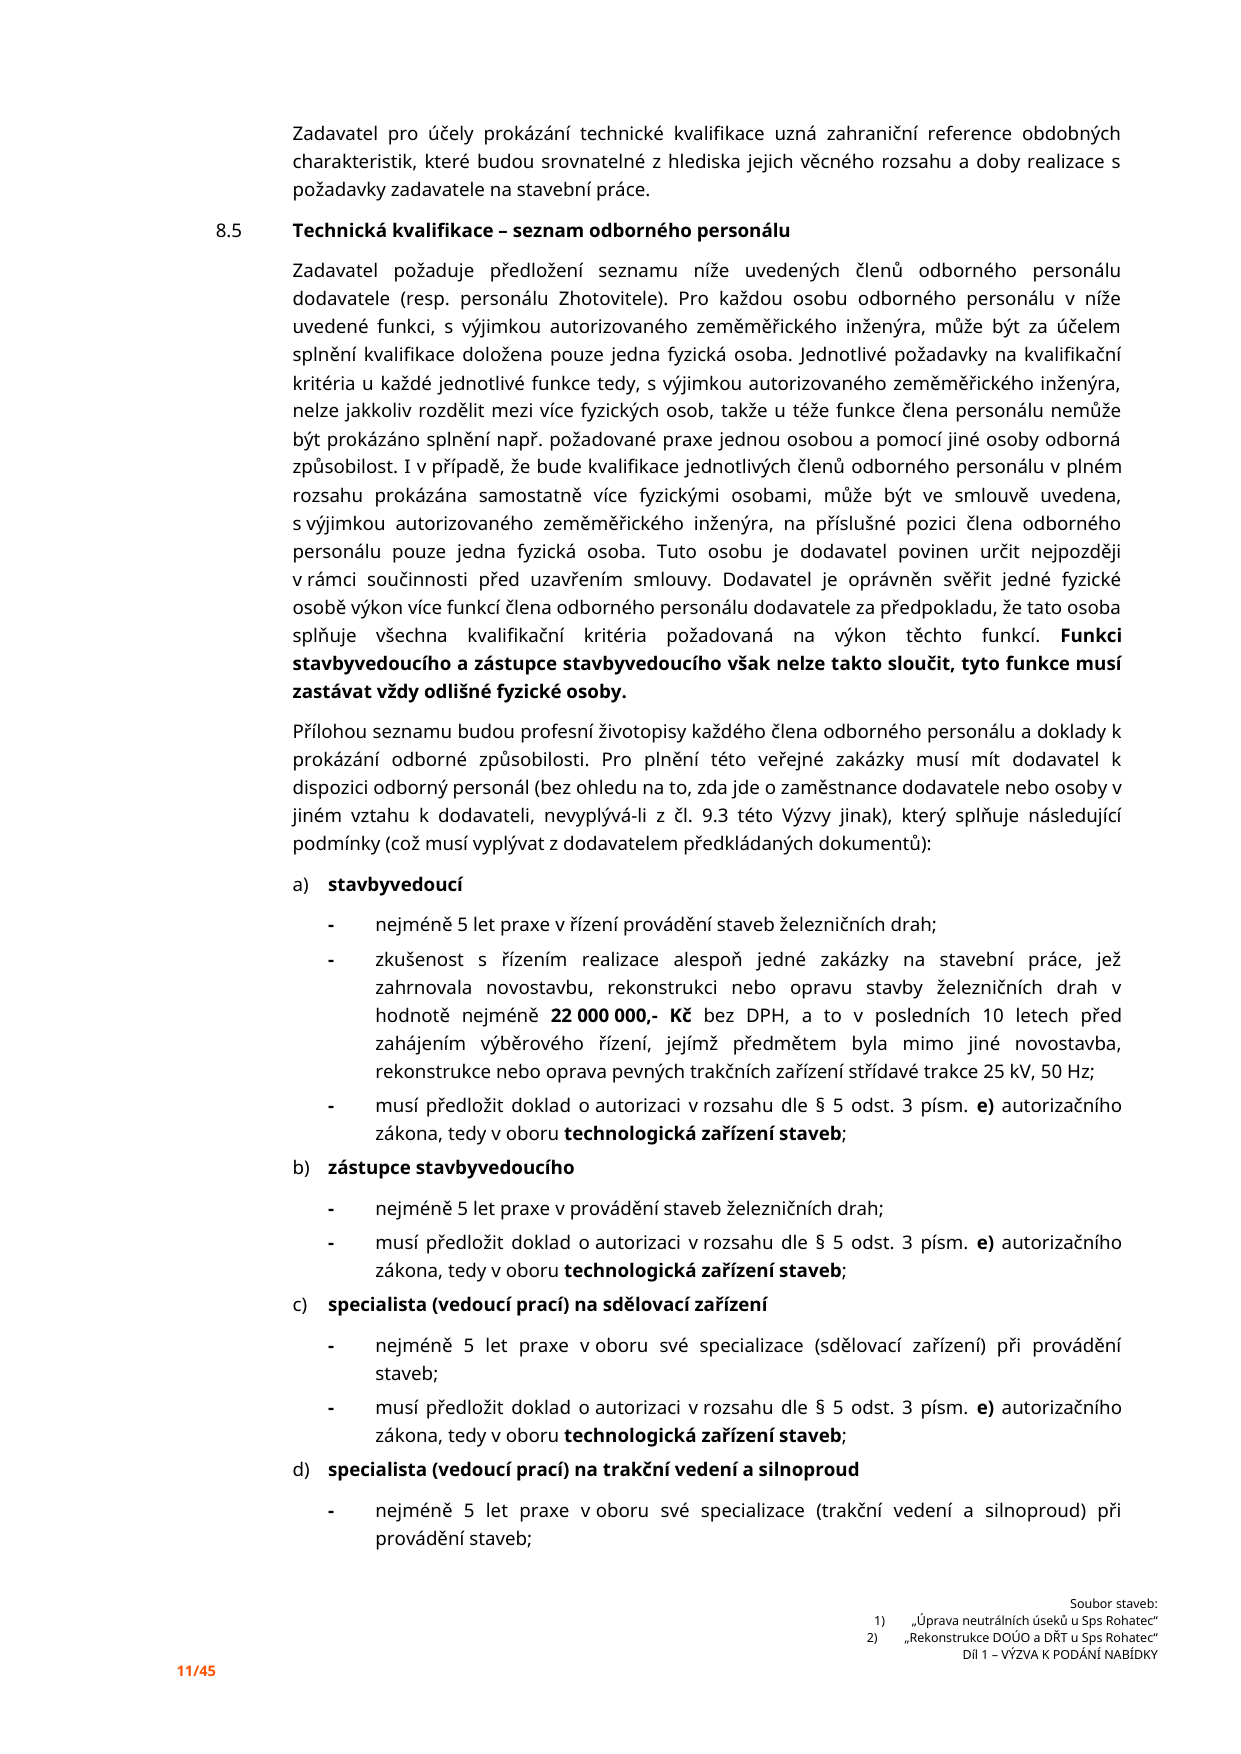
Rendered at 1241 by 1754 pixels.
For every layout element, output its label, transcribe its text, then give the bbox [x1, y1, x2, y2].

text musí předložit doklad o autorizaci v rozsahu dle § 5 odst. 3 písm. e) autorizačního zákona, tedy v oboru technologická zařízení staveb; [328, 1394, 1122, 1448]
text specialista (vedoucí prací) na trakční vedení a silnoproud [292, 1457, 1122, 1482]
list stavbyvedoucí [292, 871, 1122, 897]
text nejméně 5 let praxe v řízení provádění staveb železničních drah; [328, 912, 1122, 937]
text specialista (vedoucí prací) na sdělovací zařízení [292, 1292, 1122, 1317]
text musí předložit doklad o autorizaci v rozsahu dle § 5 odst. 3 písm. e) autorizačního zákona, tedy v oboru technologická zařízení staveb; [328, 1229, 1122, 1283]
text Přílohou seznamu budou profesní životopisy každého člena odborného personálu a doklady k prokázání odborné způsobilosti. Pro plnění této veřejné zakázky musí mít dodavatel k dispozici odborný personál (bez ohledu na to, zda jde o zaměstnance dodavatele nebo osoby v jiném vztahu k dodavateli, nevyplývá-li z čl. 9.3 této Výzvy jinak), který splňuje následující podmínky (což musí vyplývat z dodavatelem předkládaných dokumentů): [292, 718, 1122, 856]
text nejméně 5 let praxe v provádění staveb železničních drah; [328, 1195, 1122, 1221]
text musí předložit doklad o autorizaci v rozsahu dle § 5 odst. 3 písm. e) autorizačního zákona, tedy v oboru technologická zařízení staveb; [328, 1092, 1122, 1146]
text Zadavatel požaduje předložení seznamu níže uvedených členů odborného personálu dodavatele (resp. personálu Zhotovitele). Pro každou osobu odborného personálu v níže uvedené funkci, s výjimkou autorizovaného zeměměřického inženýra, může být za účelem splnění kvalifikace doložena pouze jedna fyzická osoba. Jednotlivé požadavky na kvalifikační kritéria u každé jednotlivé funkce tedy, s výjimkou autorizovaného zeměměřického inženýra, nelze jakkoliv rozdělit mezi více fyzických osob, takže u téže funkce člena personálu nemůže být prokázáno splnění např. požadované praxe jednou osobou a pomocí jiné osoby odborná způsobilost. I v případě, že bude kvalifikace jednotlivých členů odborného personálu v plném rozsahu prokázána samostatně více fyzickými osobami, může být ve smlouvě uvedena, s výjimkou autorizovaného zeměměřického inženýra, na příslušné pozici člena odborného personálu pouze jedna fyzická osoba. Tuto osobu je dodavatel povinen určit nejpozději v rámci součinnosti před uzavřením smlouvy. Dodavatel je oprávněn svěřit jedné fyzické osobě výkon více funkcí člena odborného personálu dodavatele za předpokladu, že tato osoba splňuje všechna kvalifikační kritéria požadovaná na výkon těchto funkcí. Funkci stavbyvedoucího a zástupce stavbyvedoucího však nelze takto sloučit, tyto funkce musí zastávat vždy odlišné fyzické osoby. [292, 258, 1122, 703]
text Zadavatel pro účely prokázání technické kvalifikace uzná zahraniční reference obdobných charakteristik, které budou srovnatelné z hlediska jejich věcného rozsahu a doby realizace s požadavky zadavatele na stavební práce. [292, 121, 1122, 202]
text nejméně 5 let praxe v oboru své specializace (trakční vedení a silnoproud) při provádění staveb; [328, 1497, 1122, 1551]
text nejméně 5 let praxe v oboru své specializace (sdělovací zařízení) při provádění staveb; [328, 1332, 1122, 1386]
text zástupce stavbyvedoucího [292, 1154, 1122, 1180]
text Technická kvalifikace – seznam odborného personálu [216, 217, 1122, 243]
text zkušenost s řízením realizace alespoň jedné zakázky na stavební práce, jež zahrnovala novostavbu, rekonstrukci nebo opravu stavby železničních drah v hodnotě nejméně 22 000 000,- Kč bez DPH, a to v posledních 10 letech před zahájením výběrového řízení, jejímž předmětem byla mimo jiné novostavba, rekonstrukce nebo oprava pevných trakčních zařízení střídavé trakce 25 kV, 50 Hz; [328, 946, 1122, 1083]
